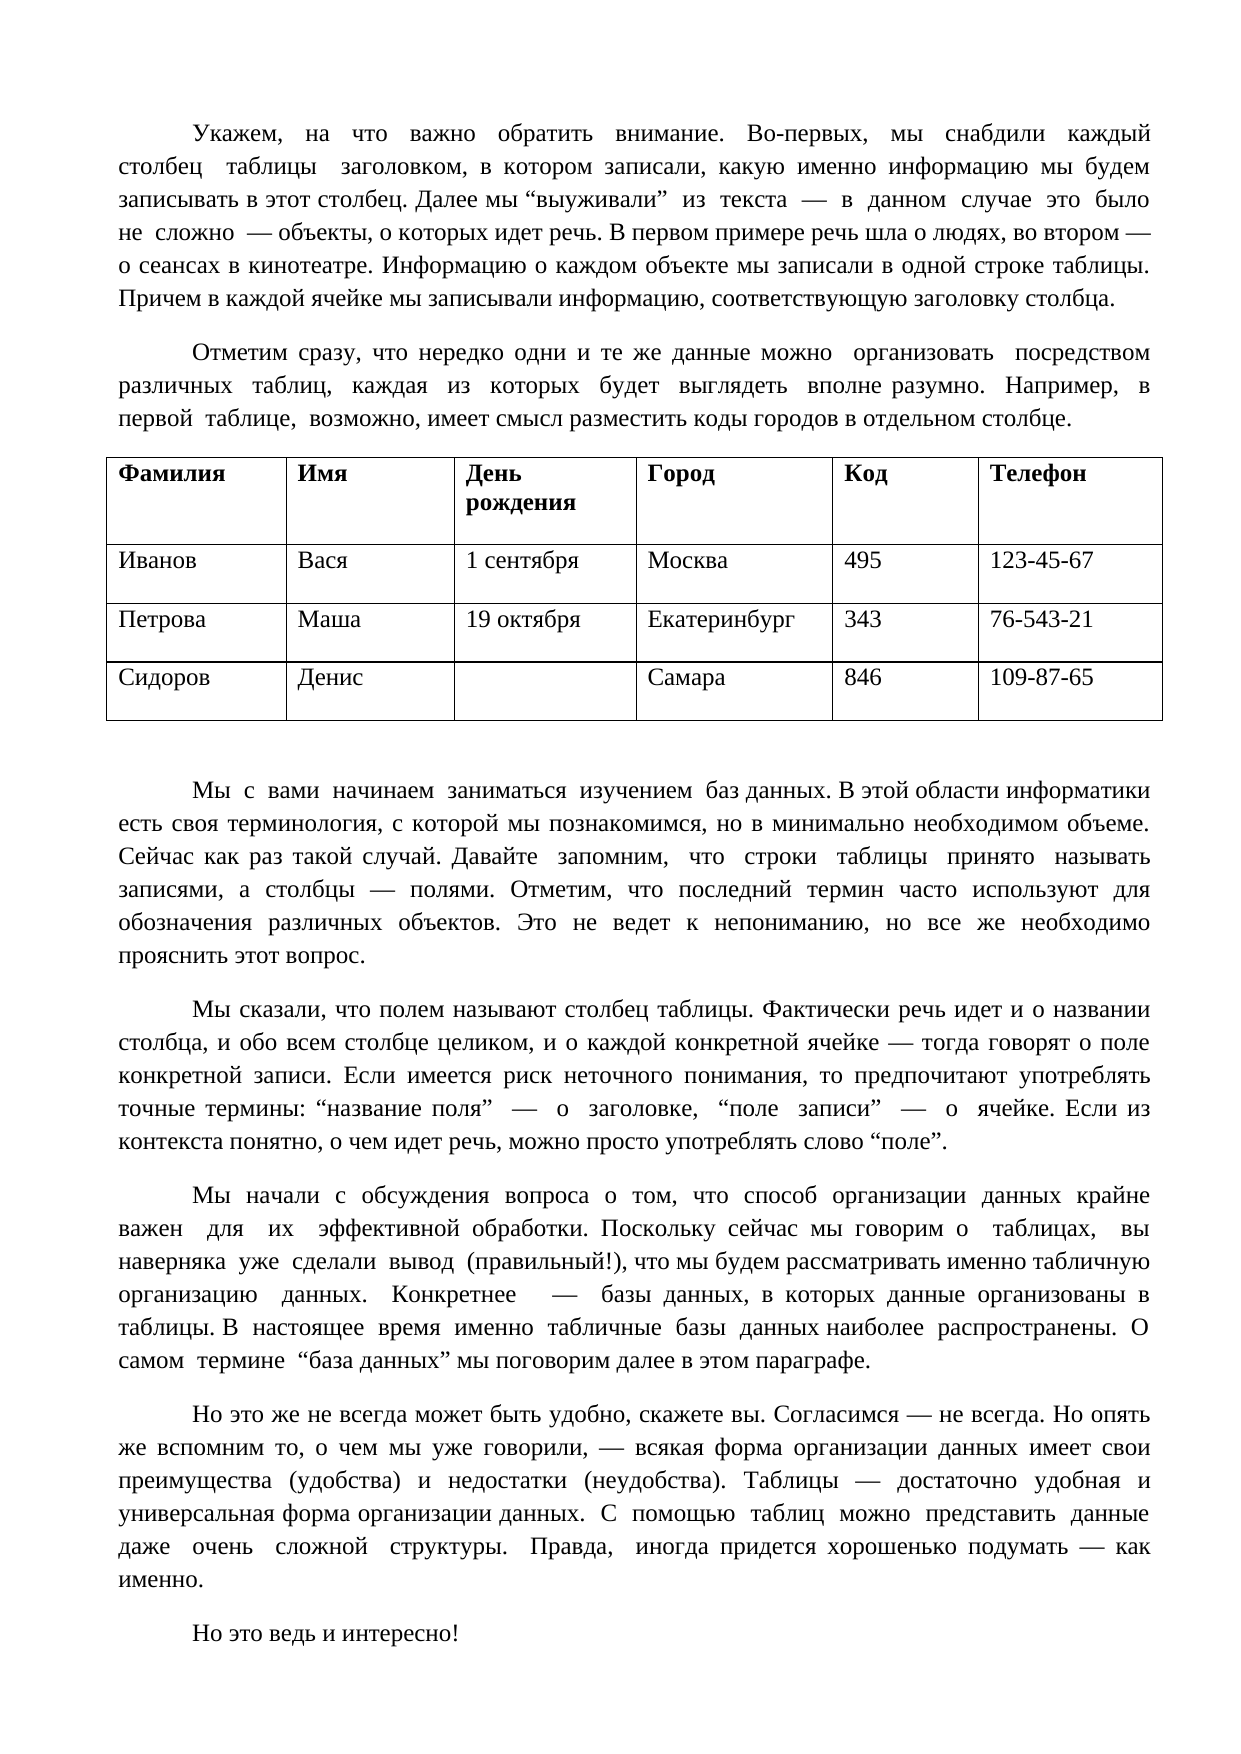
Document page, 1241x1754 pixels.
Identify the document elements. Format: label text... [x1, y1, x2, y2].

table_header Код [833, 458, 978, 544]
table_cell 76-543-21 [979, 604, 1162, 661]
table_header Имя [287, 458, 454, 544]
table_cell 343 [833, 604, 978, 661]
text Мы сказали, что полем называют столбец таблицы. Фактически речь идет и о названии столбца, и обо всем столбце целиком, и о каждой конкретной ячейке — тогда говорят о поле конкретной записи. Если имеется риск неточного понимания, то предпочитают употреблять точные термины: “название поля” — о заголовке, “поле записи” — о ячейке. Если из контекста понятно, о чем идет речь, можно просто употреблять слово “поле”. [118, 994, 1152, 1154]
text Укажем, на что важно обратить внимание. Во-первых, мы снабдили каждый столбец таблицы заголовком, в котором записали, какую именно информацию мы будем записывать в этот столбец. Далее мы “выуживали” из текста — в данном случае это было не сложно — объекты, о которых идет речь. В первом примере речь шла о людях, во втором — о сеансах в кинотеатре. Информацию о каждом объекте мы записали в одной строке таблицы. Причем в каждой ячейке мы записывали информацию, соответствующую заголовку столбца. [118, 118, 1152, 312]
table_header Фамилия [107, 458, 286, 544]
text Мы начали с обсуждения вопроса о том, что способ организации данных крайне важен для их эффективной обработки. Поскольку сейчас мы говорим о таблицах, вы наверняка уже сделали вывод (правильный!), что мы будем рассматривать именно табличную организацию данных. Конкретнее — базы данных, в которых данные организованы в таблицы. В настоящее время именно табличные базы данных наиболее распространены. О самом термине “база данных” мы поговорим далее в этом параграфе. [118, 1180, 1152, 1373]
table_cell Маша [287, 604, 454, 661]
table_cell 123-45-67 [979, 545, 1162, 603]
text Мы с вами начинаем заниматься изучением баз данных. В этой области информатики есть своя терминология, с которой мы познакомимся, но в минимально необходимом объеме. Сейчас как раз такой случай. Давайте запомним, что строки таблицы принято называть записями, а столбцы — полями. Отметим, что последний термин часто используют для обозначения различных объектов. Это не ведет к непониманию, но все же необходимо прояснить этот вопрос. [118, 775, 1152, 969]
table_header Город [637, 458, 832, 544]
table_cell Денис [287, 663, 454, 720]
table_header День рождения [455, 458, 636, 544]
table_cell 495 [833, 545, 978, 603]
table_cell 109-87-65 [979, 663, 1162, 720]
table_cell Вася [287, 545, 454, 603]
table_cell Петрова [107, 604, 286, 661]
table_cell Самара [637, 663, 832, 720]
text Отметим сразу, что нередко одни и те же данные можно организовать посредством различных таблиц, каждая из которых будет выглядеть вполне разумно. Например, в первой таблице, возможно, имеет смысл разместить коды городов в отдельном столбце. [118, 337, 1152, 432]
table_cell 846 [833, 663, 978, 720]
table_cell Екатеринбург [637, 604, 832, 661]
table_cell Москва [637, 545, 832, 603]
table_cell 19 октября [455, 604, 636, 661]
table_cell Сидоров [107, 663, 286, 720]
table_cell Иванов [107, 545, 286, 603]
table_header Телефон [979, 458, 1162, 544]
table_cell [455, 663, 636, 720]
table_cell 1 сентября [455, 545, 636, 603]
text Но это ведь и интересно! [118, 1618, 1152, 1646]
text Но это же не всегда может быть удобно, скажете вы. Согласимся — не всегда. Но опять же вспомним то, о чем мы уже говорили, — всякая форма организации данных имеет свои преимущества (удобства) и недостатки (неудобства). Таблицы — достаточно удобная и универсальная форма организации данных. С помощью таблиц можно представить данные даже очень сложной структуры. Правда, иногда придется хорошенько подумать — как именно. [118, 1399, 1152, 1592]
